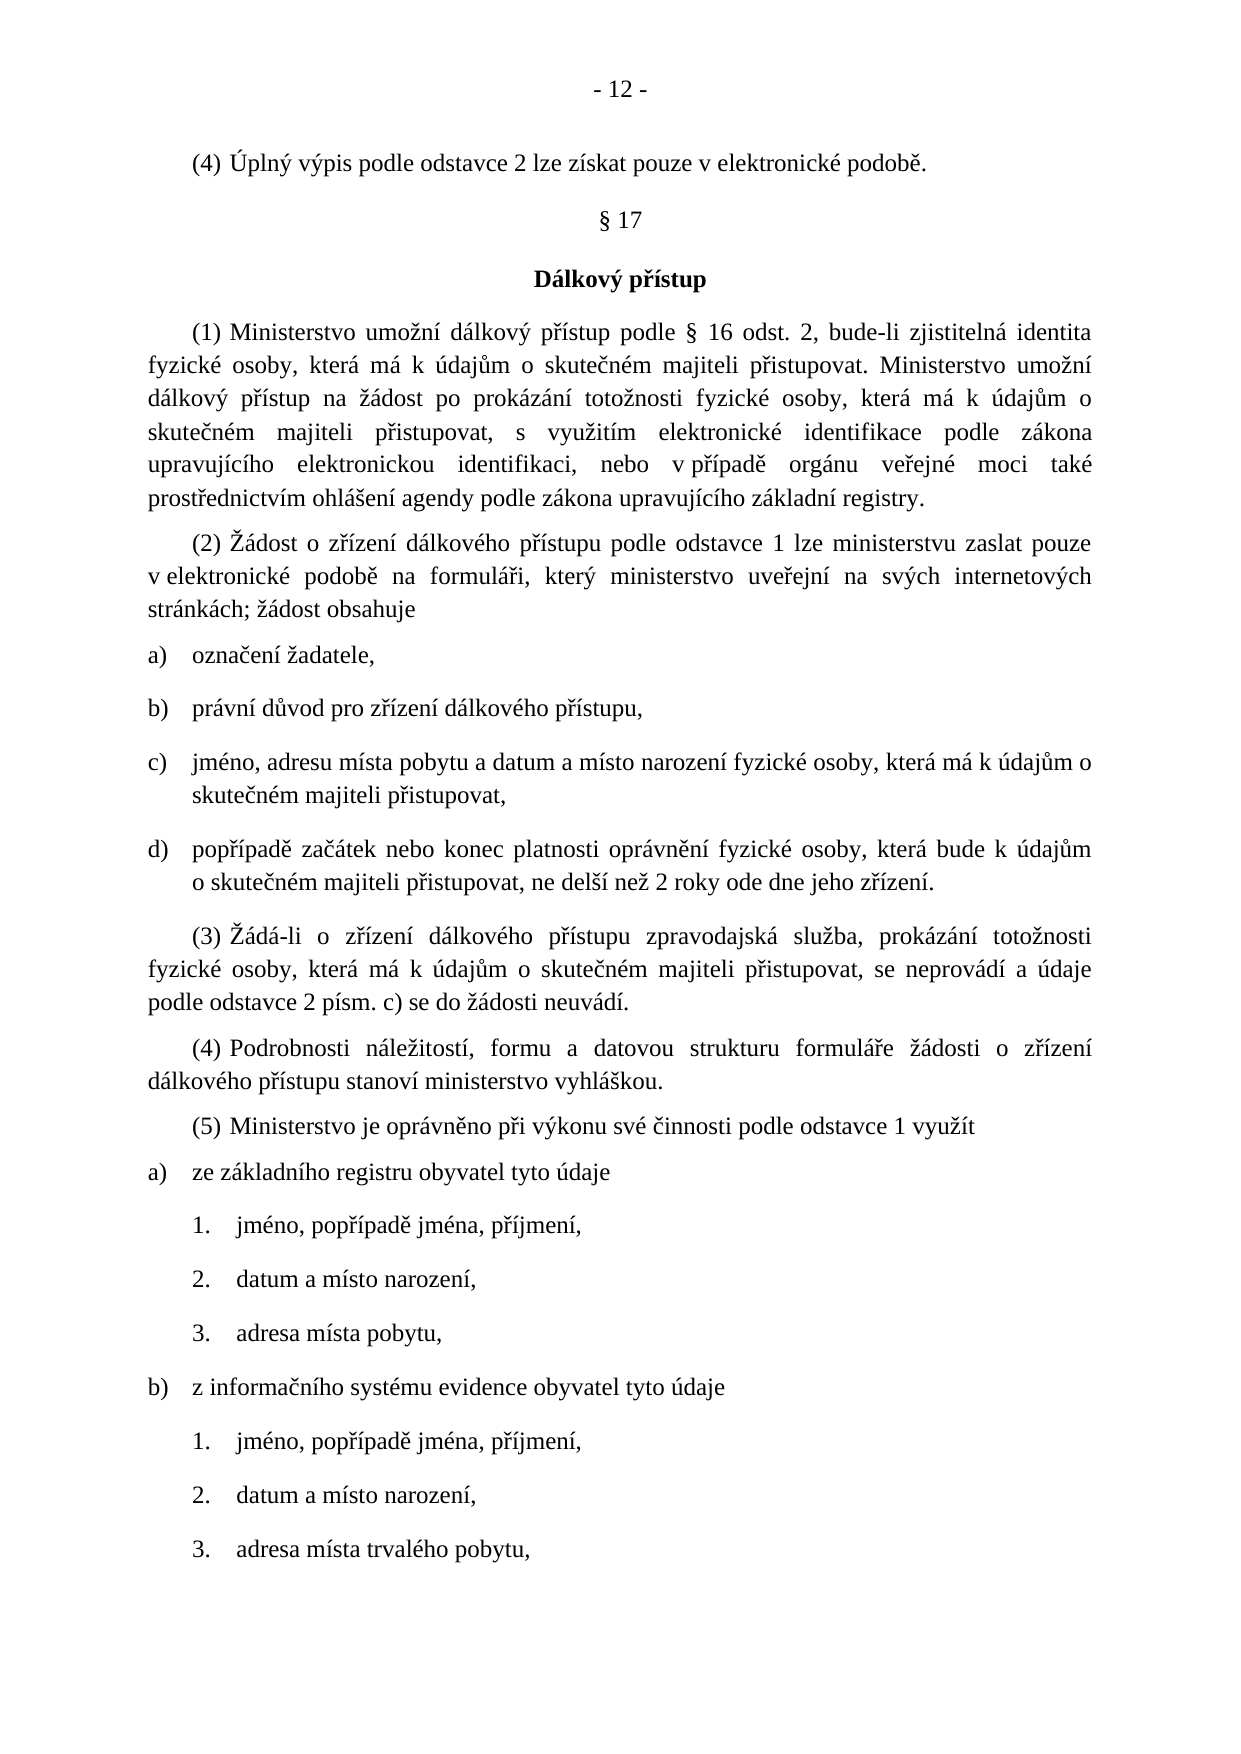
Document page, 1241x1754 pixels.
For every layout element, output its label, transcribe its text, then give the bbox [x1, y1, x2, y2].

text jméno, adresu místa pobytu a datum a místo narození fyzické osoby, která má k údajům o skutečném majiteli přistupovat, [148, 747, 1093, 809]
text právní důvod pro zřízení dálkového přístupu, [148, 693, 1093, 722]
text datum a místo narození, [192, 1480, 1093, 1509]
text jméno, popřípadě jména, příjmení, [192, 1426, 1093, 1455]
text Ministerstvo je oprávněno při výkonu své činnosti podle odstavce 1 využít [148, 1111, 1093, 1140]
text Podrobnosti náležitostí, formu a datovou strukturu formuláře žádosti o zřízení dálkového přístupu stanoví ministerstvo vyhláškou. [148, 1033, 1093, 1094]
list Ministerstvo umožní dálkový přístup podle § 16 odst. 2, bude-li zjistitelná identita fyzické osoby, která má k údajům o skutečném majiteli přistupovat. Ministerstvo umožní dálkový přístup na žádost po prokázání totožnosti fyzické osoby, která má k údajům o skutečném majiteli přistupovat, s využitím elektronické identifikace podle zákona upravujícího elektronickou identifikaci, nebo v případě orgánu veřejné moci také prostřednictvím ohlášení agendy podle zákona upravujícího základní registry. [148, 317, 1093, 511]
text označení žadatele, [148, 640, 1093, 668]
text § 17 [148, 206, 1093, 234]
text ze základního registru obyvatel tyto údaje [148, 1157, 1093, 1186]
text datum a místo narození, [192, 1264, 1093, 1293]
text adresa místa trvalého pobytu, [192, 1534, 1093, 1562]
text Žádá-li o zřízení dálkového přístupu zpravodajská služba, prokázání totožnosti fyzické osoby, která má k údajům o skutečném majiteli přistupovat, se neprovádí a údaje podle odstavce 2 písm. c) se do žádosti neuvádí. [148, 921, 1093, 1016]
text Dálkový přístup [148, 264, 1093, 292]
text z informačního systému evidence obyvatel tyto údaje [148, 1372, 1093, 1401]
list Žádost o zřízení dálkového přístupu podle odstavce 1 lze ministerstvu zaslat pouze v elektronické podobě na formuláři, který ministerstvo uveřejní na svých internetových stránkách; žádost obsahuje [148, 528, 1093, 623]
text popřípadě začátek nebo konec platnosti oprávnění fyzické osoby, která bude k údajům o skutečném majiteli přistupovat, ne delší než 2 roky ode dne jeho zřízení. [148, 834, 1093, 896]
text Úplný výpis podle odstavce 2 lze získat pouze v elektronické podobě. [148, 148, 1093, 176]
text adresa místa pobytu, [192, 1318, 1093, 1347]
text jméno, popřípadě jména, příjmení, [192, 1211, 1093, 1239]
